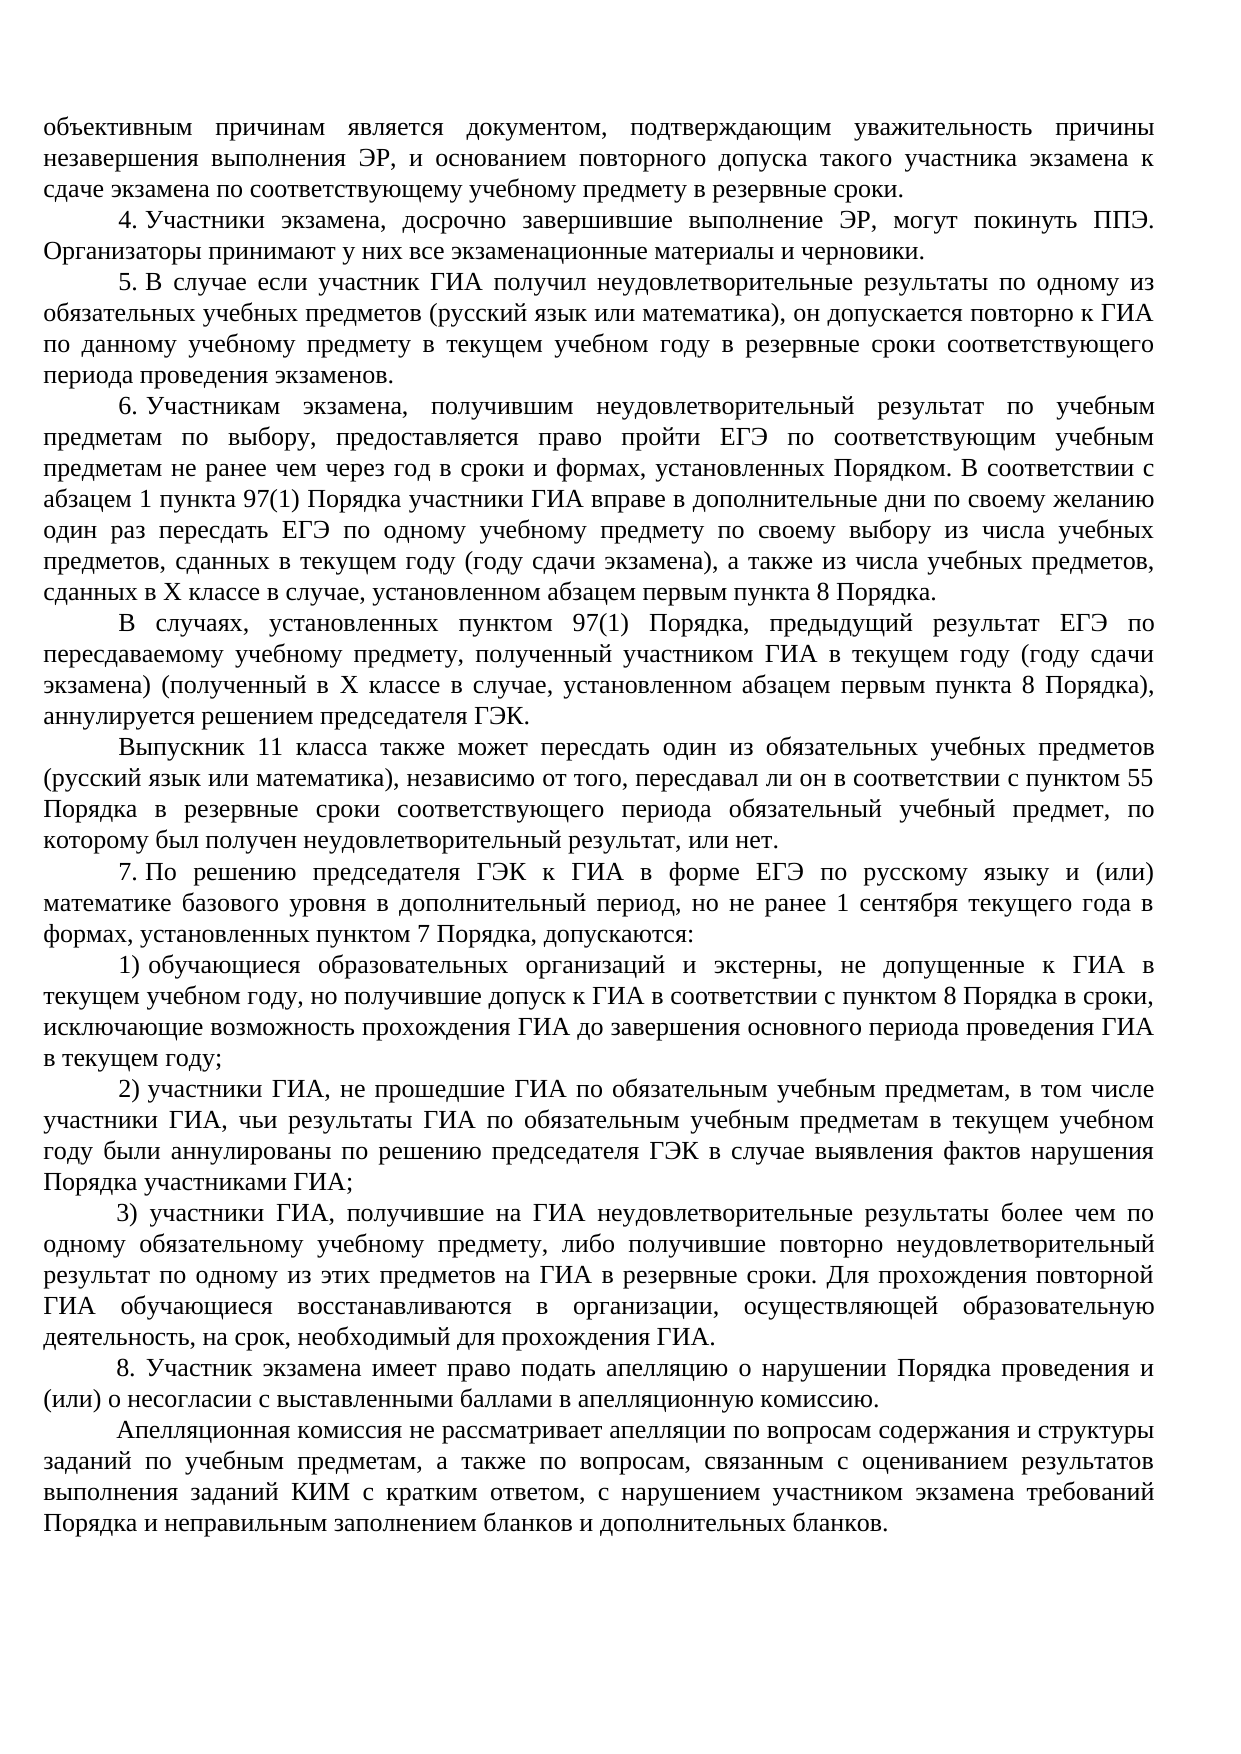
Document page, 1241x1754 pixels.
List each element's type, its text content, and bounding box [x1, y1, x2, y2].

text 8. Участник экзамена имеет право подать апелляцию о нарушении Порядка проведения и (или) о несогласии с выставленными баллами в апелляционную комиссию. [43, 1352, 1156, 1414]
text 3) участники ГИА, получившие на ГИА неудовлетворительные результаты более чем по одному обязательному учебному предмету, либо получившие повторно неудовлетворительный результат по одному из этих предметов на ГИА в резервные сроки. Для прохождения повторной ГИА обучающиеся восстанавливаются в организации, осуществляющей образовательную деятельность, на срок, необходимый для прохождения ГИА. [43, 1197, 1156, 1352]
list участники ГИА, не прошедшие ГИА по обязательным учебным предметам, в том числе участники ГИА, чьи результаты ГИА по обязательным учебным предметам в текущем учебном году были аннулированы по решению председателя ГЭК в случае выявления фактов нарушения Порядка участниками ГИА; [43, 1072, 1156, 1197]
text Апелляционная комиссия не рассматривает апелляции по вопросам содержания и структуры заданий по учебным предметам, а также по вопросам, связанным с оцениванием результатов выполнения заданий КИМ с кратким ответом, с нарушением участником экзамена требований Порядка и неправильным заполнением бланков и дополнительных бланков. [43, 1414, 1156, 1538]
list По решению председателя ГЭК к ГИА в форме ЕГЭ по русскому языку и (или) математике базового уровня в дополнительный период, но не ранее 1 сентября текущего года в формах, установленных пунктом 7 Порядка, допускаются: [43, 855, 1156, 948]
list В случае если участник ГИА получил неудовлетворительные результаты по одному из обязательных учебных предметов (русский язык или математика), он допускается повторно к ГИА по данному учебному предмету в текущем учебном году в резервные сроки соответствующего периода проведения экзаменов. [43, 265, 1156, 389]
text В случаях, установленных пунктом 97(1) Порядка, предыдущий результат ЕГЭ по пересдаваемому учебному предмету, полученный участником ГИА в текущем году (году сдачи экзамена) (полученный в X классе в случае, установленном абзацем первым пункта 8 Порядка), аннулируется решением председателя ГЭК. [43, 607, 1156, 731]
text Выпускник 11 класса также может пересдать один из обязательных учебных предметов (русский язык или математика), независимо от того, пересдавал ли он в соответствии с пунктом 55 Порядка в резервные сроки соответствующего периода обязательный учебный предмет, по которому был получен неудовлетворительный результат, или нет. [43, 731, 1156, 855]
list Участники экзамена, досрочно завершившие выполнение ЭР, могут покинуть ППЭ. Организаторы принимают у них все экзаменационные материалы и черновики. [43, 203, 1156, 265]
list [43, 110, 1156, 203]
list обучающиеся образовательных организаций и экстерны, не допущенные к ГИА в текущем учебном году, но получившие допуск к ГИА в соответствии с пунктом 8 Порядка в сроки, исключающие возможность прохождения ГИА до завершения основного периода проведения ГИА в текущем году; [43, 948, 1156, 1072]
list Участникам экзамена, получившим неудовлетворительный результат по учебным предметам по выбору, предоставляется право пройти ЕГЭ по соответствующим учебным предметам не ранее чем через год в сроки и формах, установленных Порядком. В соответствии с абзацем 1 пункта 97(1) Порядка участники ГИА вправе в дополнительные дни по своему желанию один раз пересдать ЕГЭ по одному учебному предмету по своему выбору из числа учебных предметов, сданных в текущем году (году сдачи экзамена), а также из числа учебных предметов, сданных в X классе в случае, установленном абзацем первым пункта 8 Порядка. [43, 389, 1156, 607]
